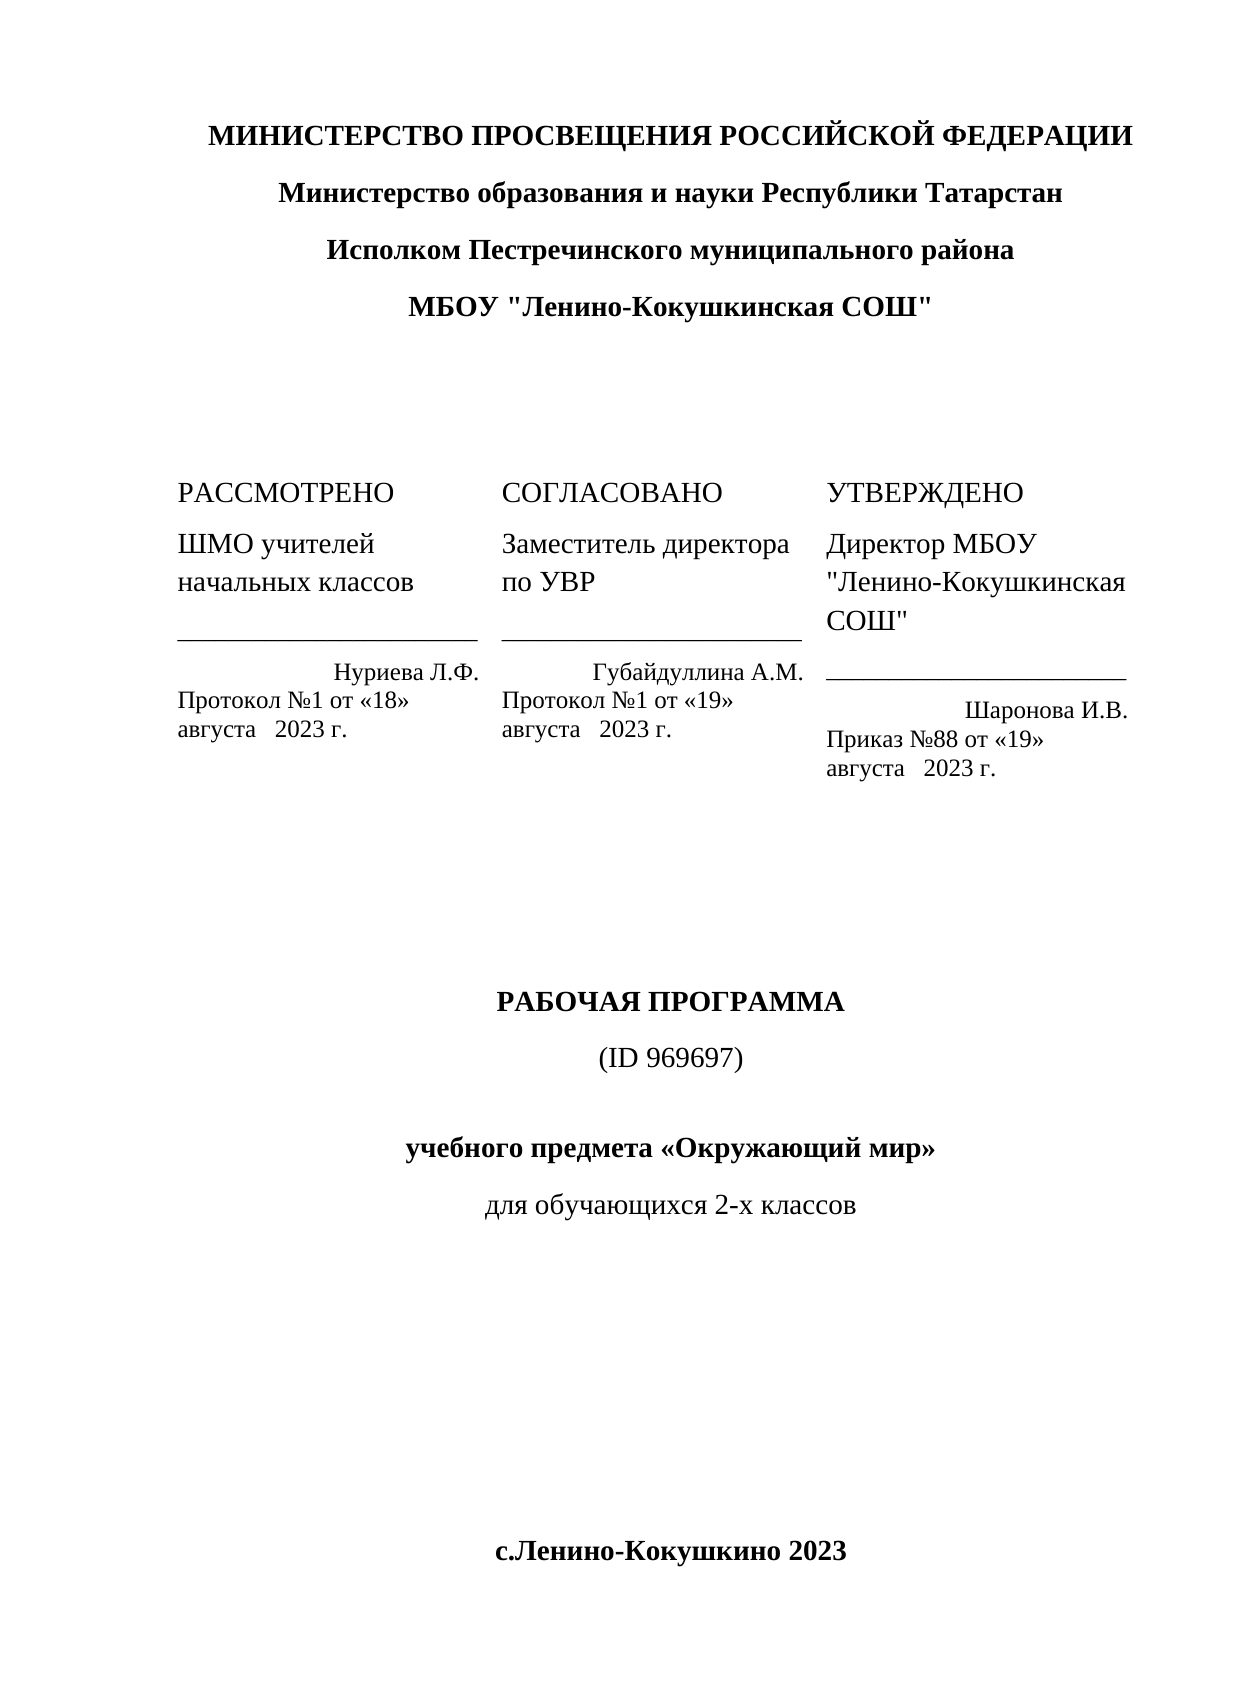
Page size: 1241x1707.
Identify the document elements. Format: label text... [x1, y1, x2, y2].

text (ID 969697) [733, 1041, 1152, 1074]
text (ID 969697) [190, 1041, 608, 1074]
text учебного предмета «Окружающий мир» [190, 1130, 1152, 1163]
text Исполком Пестречинского муниципального района [190, 232, 1152, 266]
table_header СОГЛАСОВАНО Заместитель директора по УВР ________________________ Губайдуллина А.М. Протокол №1 от «19» августа 2023 г. [490, 475, 815, 823]
text МБОУ "Ленино-Кокушкинская СОШ" [190, 289, 1152, 323]
table_header УТВЕРЖДЕНО Директор МБОУ "Ленино-Кокушкинская СОШ" ________________________ Шаронова И.В. Приказ №88 от «19» августа 2023 г. [815, 475, 1139, 823]
text МИНИСТЕРСТВО ПРОСВЕЩЕНИЯ РОССИЙСКОЙ ФЕДЕРАЦИИ [190, 118, 1152, 152]
text с.Ленино-Кокушкино 2023 [190, 1533, 1152, 1567]
text РАБОЧАЯ ПРОГРАММА [190, 984, 1152, 1017]
text для обучающихся 2-х классов [190, 1187, 1152, 1220]
table_header РАССМОТРЕНО ШМО учителей начальных классов ________________________ Нуриева Л.Ф. Протокол №1 от «18» августа 2023 г. [166, 475, 490, 823]
text Министерство образования и науки Республики Татарстан [190, 175, 1152, 209]
